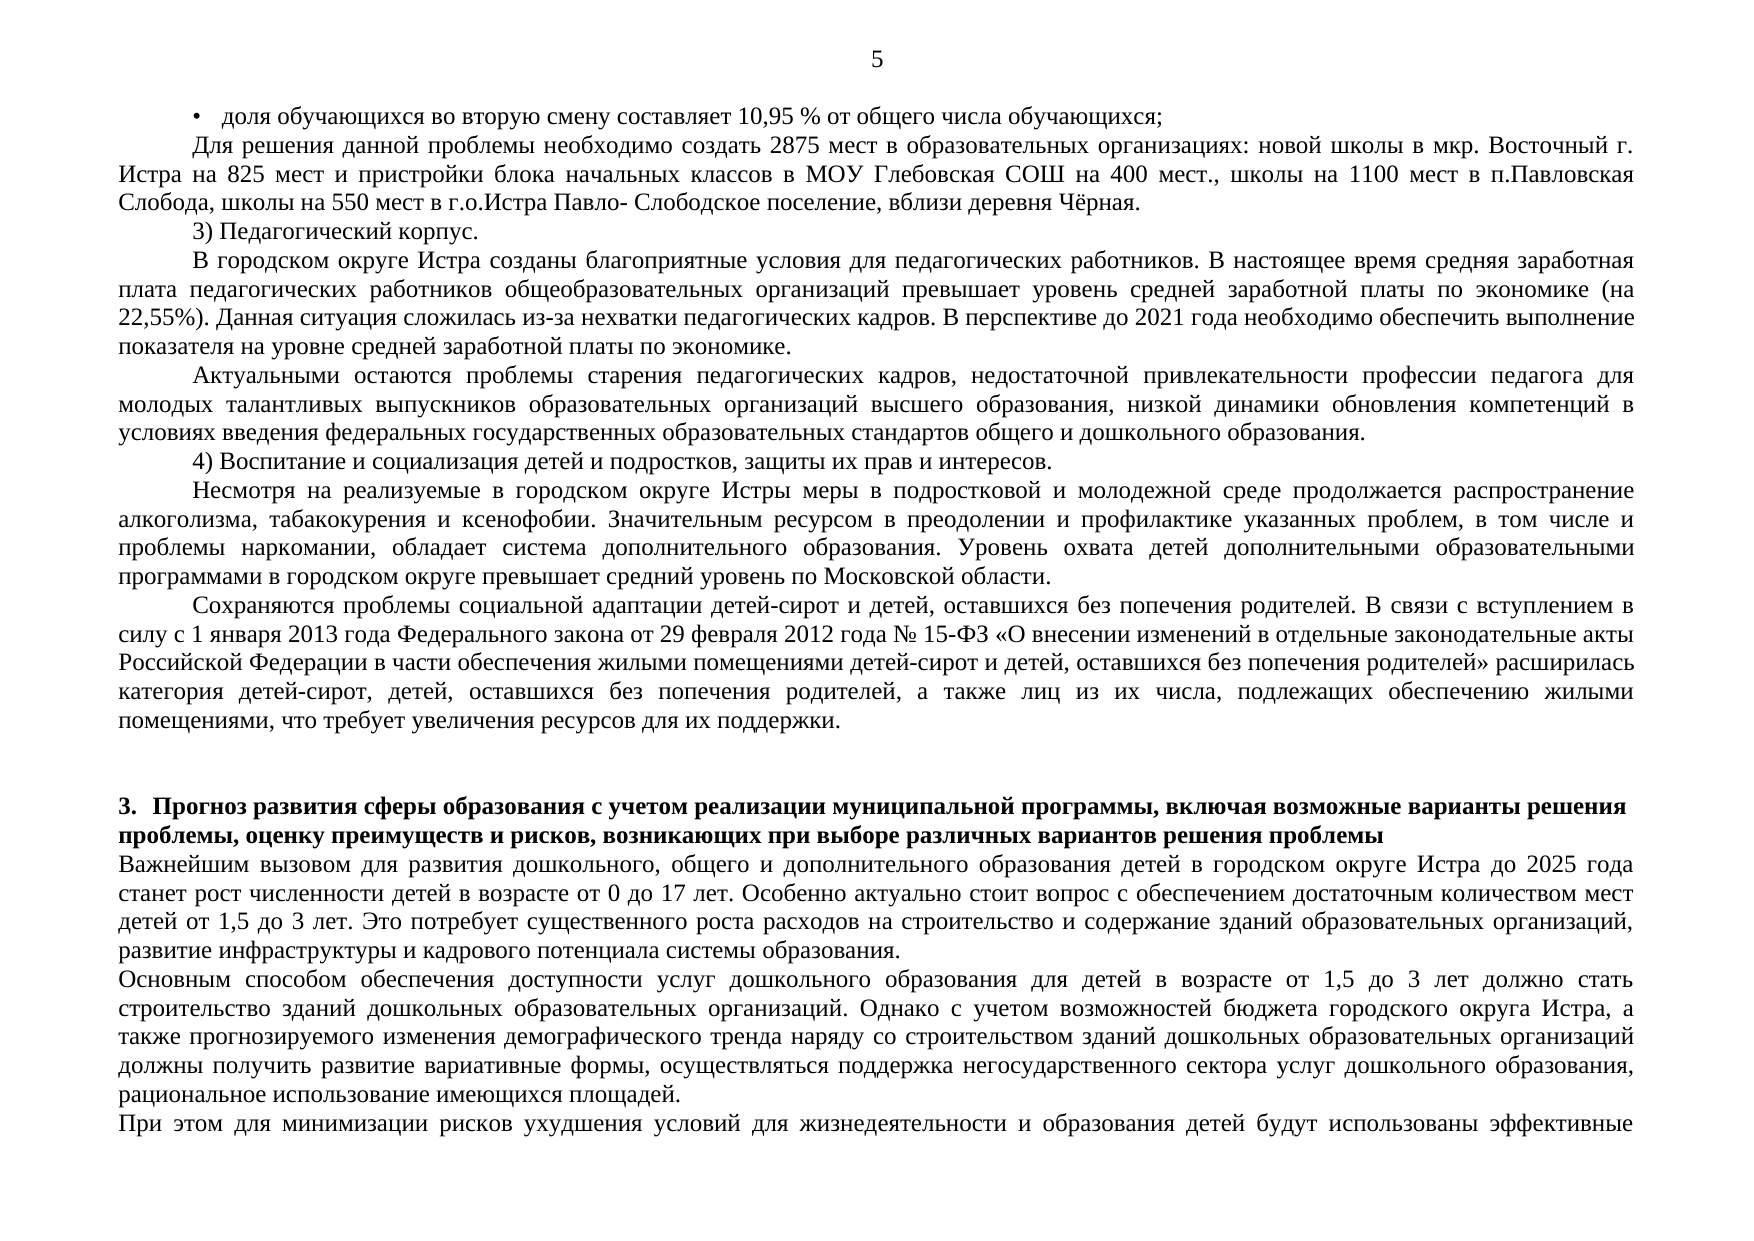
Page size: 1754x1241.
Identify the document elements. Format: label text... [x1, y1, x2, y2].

text Несмотря на реализуемые в городском округе Истры меры в подростковой и молодежной среде продолжается распространение алкоголизма, табакокурения и ксенофобии. Значительным ресурсом в преодолении и профилактике указанных проблем, в том числе и проблемы наркомании, обладает система дополнительного образования. Уровень охвата детей дополнительными образовательными программами в городском округе превышает средний уровень по Московской области. [118, 475, 1636, 590]
list Прогноз развития сферы образования с учетом реализации муниципальной программы, включая возможные варианты решения проблемы, оценку преимуществ и рисков, возникающих при выборе различных вариантов решения проблемы [118, 791, 1636, 849]
text Актуальными остаются проблемы старения педагогических кадров, недостаточной привлекательности профессии педагога для молодых талантливых выпускников образовательных организаций высшего образования, низкой динамики обновления компетенций в условиях введения федеральных государственных образовательных стандартов общего и дошкольного образования. [118, 360, 1636, 446]
text В городском округе Истра созданы благоприятные условия для педагогических работников. В настоящее время средняя заработная плата педагогических работников общеобразовательных организаций превышает уровень средней заработной платы по экономике (на 22,55%). Данная ситуация сложилась из-за нехватки педагогических кадров. В перспективе до 2021 года необходимо обеспечить выполнение показателя на уровне средней заработной платы по экономике. [118, 245, 1636, 360]
text • доля обучающихся во вторую смену составляет 10,95 % от общего числа обучающихся; [118, 101, 1636, 130]
text 3) Педагогический корпус. [118, 216, 1636, 245]
text Основным способом обеспечения доступности услуг дошкольного образования для детей в возрасте от 1,5 до 3 лет должно стать строительство зданий дошкольных образовательных организаций. Однако с учетом возможностей бюджета городского округа Истра, а также прогнозируемого изменения демографического тренда наряду со строительством зданий дошкольных образовательных организаций должны получить развитие вариативные формы, осуществляться поддержка негосударственного сектора услуг дошкольного образования, рациональное использование имеющихся площадей. [118, 964, 1636, 1108]
text 4) Воспитание и социализация детей и подростков, защиты их прав и интересов. [118, 446, 1636, 475]
text Сохраняются проблемы социальной адаптации детей-сирот и детей, оставшихся без попечения родителей. В связи с вступлением в силу с 1 января 2013 года Федерального закона от 29 февраля 2012 года № 15-ФЗ «О внесении изменений в отдельные законодательные акты Российской Федерации в части обеспечения жилыми помещениями детей-сирот и детей, оставшихся без попечения родителей» расширилась категория детей-сирот, детей, оставшихся без попечения родителей, а также лиц из их числа, подлежащих обеспечению жилыми помещениями, что требует увеличения ресурсов для их поддержки. [118, 590, 1636, 734]
text Важнейшим вызовом для развития дошкольного, общего и дополнительного образования детей в городском округе Истра до 2025 года станет рост численности детей в возрасте от 0 до 17 лет. Особенно актуально стоит вопрос с обеспечением достаточным количеством мест детей от 1,5 до 3 лет. Это потребует существенного роста расходов на строительство и содержание зданий образовательных организаций, развитие инфраструктуры и кадрового потенциала системы образования. [118, 849, 1636, 964]
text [118, 1108, 1636, 1136]
text Для решения данной проблемы необходимо создать 2875 мест в образовательных организациях: новой школы в мкр. Восточный г. Истра на 825 мест и пристройки блока начальных классов в МОУ Глебовская СОШ на 400 мест., школы на 1100 мест в п.Павловская Слобода, школы на 550 мест в г.о.Истра Павло- Слободское поселение, вблизи деревня Чёрная. [118, 130, 1636, 216]
